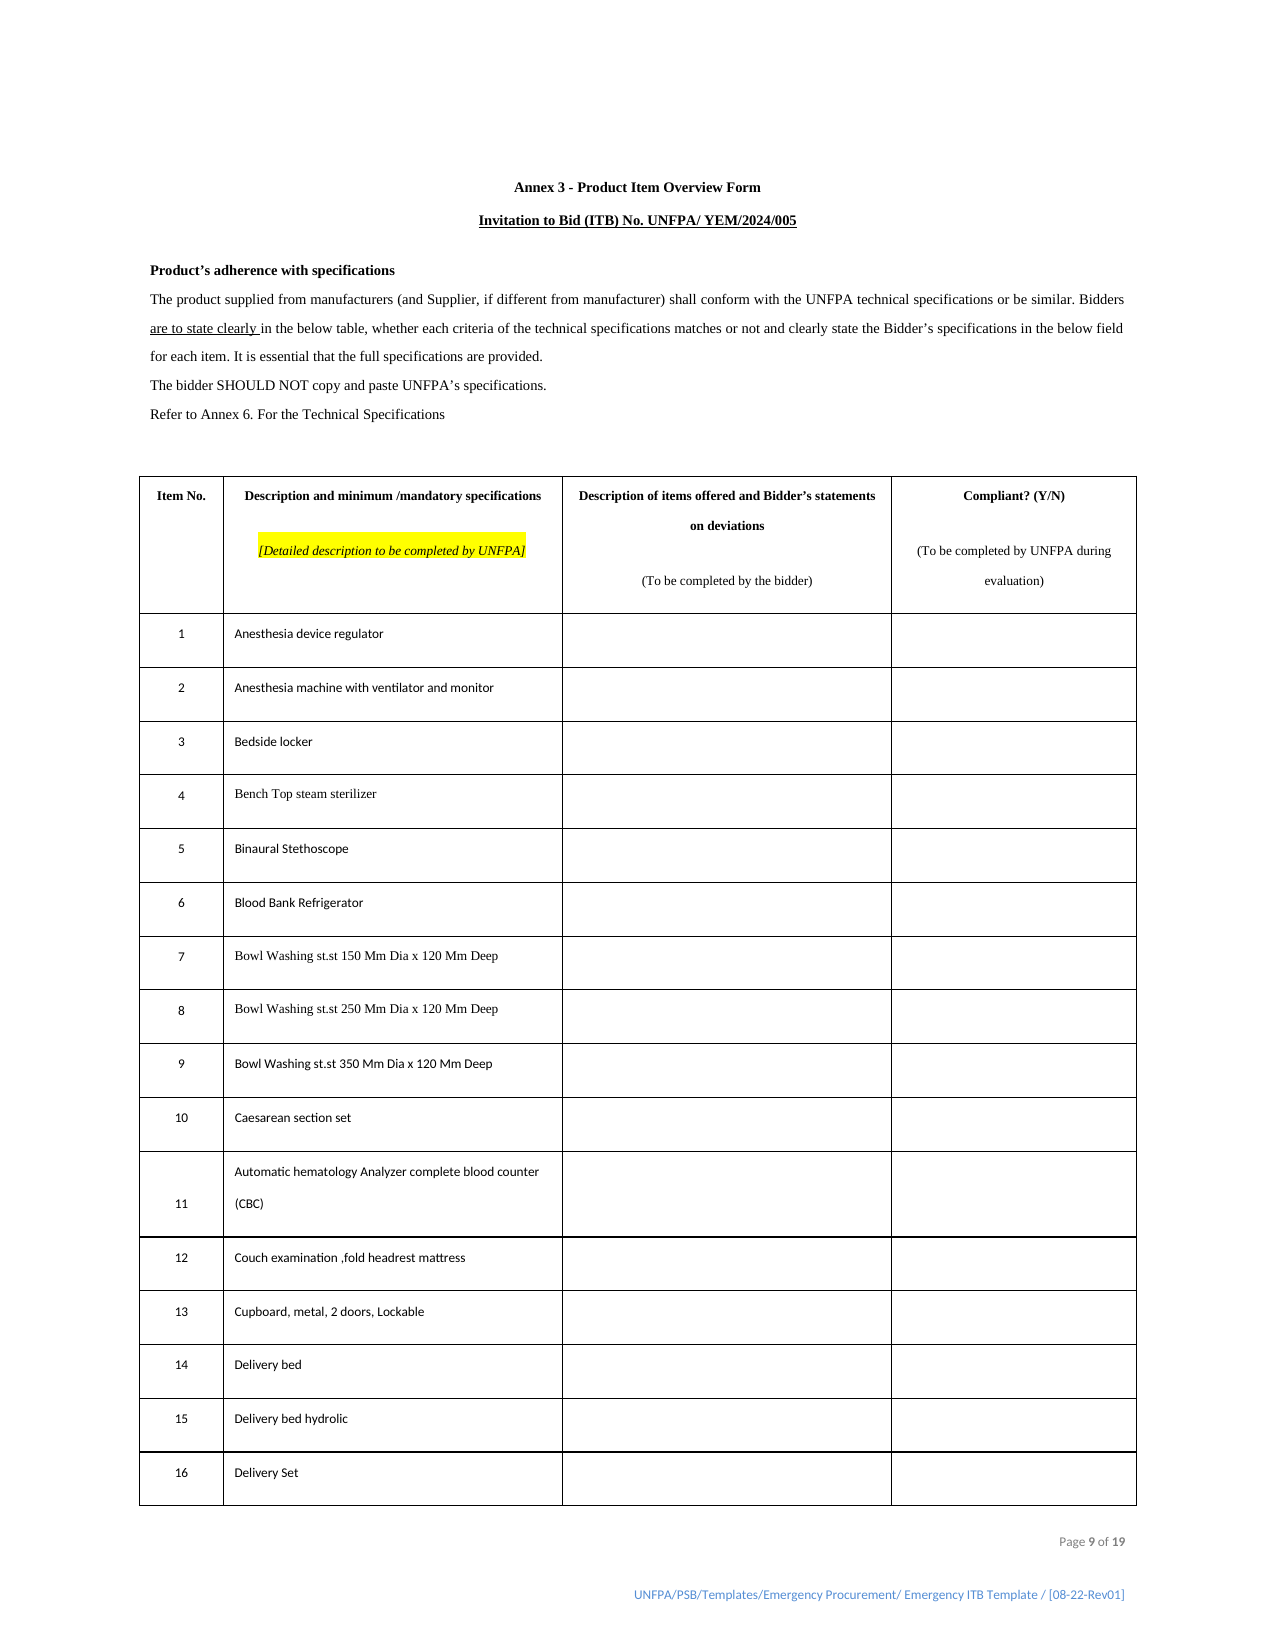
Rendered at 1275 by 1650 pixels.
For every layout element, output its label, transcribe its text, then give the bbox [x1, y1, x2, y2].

table_cell 10 [140, 1098, 223, 1151]
table_cell 16 [140, 1453, 223, 1505]
table_cell [892, 990, 1136, 1043]
table_cell [892, 937, 1136, 989]
table_cell 1 [140, 614, 223, 667]
table_cell [563, 1044, 891, 1097]
table_cell [563, 668, 891, 721]
table_cell 7 [140, 937, 223, 989]
table_cell [563, 1399, 891, 1451]
table_cell [563, 937, 891, 989]
table_cell [563, 775, 891, 828]
table_cell 8 [140, 990, 223, 1043]
table_cell [563, 990, 891, 1043]
table_cell [563, 1238, 891, 1290]
table_cell Blood Bank Refrigerator [224, 883, 562, 936]
table_cell [892, 829, 1136, 882]
table_cell 13 [140, 1291, 223, 1344]
table_cell 15 [140, 1399, 223, 1451]
text The product supplied from manufacturers (and Supplier, if different from manufacturer) shall conform with the UNFPA technical specifications or be similar. Bidders are to state clearly in the below table, whether each criteria of the technical specifications matches or not and clearly state the Bidder’s specifications in the below field for each item. It is essential that the full specifications are provided. [150, 279, 1125, 365]
text Refer to Annex 6. For the Technical Specifications [150, 394, 1125, 422]
table_cell [892, 775, 1136, 828]
text Product’s adherence with specifications [150, 250, 1125, 279]
table_cell [892, 1152, 1136, 1236]
table_cell [563, 1291, 891, 1344]
table_cell [563, 614, 891, 667]
table_cell [892, 1044, 1136, 1097]
table_cell Couch examination ,fold headrest mattress [224, 1238, 562, 1290]
table_cell Binaural Stethoscope [224, 829, 562, 882]
table_cell [563, 1453, 891, 1505]
table_cell 3 [140, 722, 223, 774]
table_cell Bench Top steam sterilizer [224, 775, 562, 828]
table_cell Caesarean section set [224, 1098, 562, 1151]
table_cell [563, 1345, 891, 1398]
table_header Item No. [140, 477, 223, 613]
table_cell Delivery bed [224, 1345, 562, 1398]
subtitle Annex 3 - Product Item Overview Form [150, 167, 1125, 196]
table_cell [892, 1399, 1136, 1451]
table_cell Bowl Washing st.st 150 Mm Dia x 120 Mm Deep [224, 937, 562, 989]
table_cell [892, 1098, 1136, 1151]
table_cell [563, 829, 891, 882]
table_cell [892, 722, 1136, 774]
table_cell Delivery bed hydrolic [224, 1399, 562, 1451]
table_cell [563, 1098, 891, 1151]
table_cell 4 [140, 775, 223, 828]
table_cell [892, 614, 1136, 667]
table_cell 11 [140, 1152, 223, 1236]
table_header Description of items offered and Bidder’s statements on deviations (To be completed by the bidder) [563, 477, 891, 613]
table_cell 5 [140, 829, 223, 882]
table_cell Bedside locker [224, 722, 562, 774]
table_cell [892, 1291, 1136, 1344]
table_cell [892, 883, 1136, 936]
table_cell Anesthesia device regulator [224, 614, 562, 667]
table_cell 9 [140, 1044, 223, 1097]
table_cell [892, 668, 1136, 721]
table_cell Bowl Washing st.st 250 Mm Dia x 120 Mm Deep [224, 990, 562, 1043]
text The bidder SHOULD NOT copy and paste UNFPA’s specifications. [150, 365, 1125, 394]
table_cell [563, 883, 891, 936]
table_cell [892, 1453, 1136, 1505]
table_cell Automatic hematology Analyzer complete blood counter (CBC) [224, 1152, 562, 1236]
table_cell 6 [140, 883, 223, 936]
table_cell Anesthesia machine with ventilator and monitor [224, 668, 562, 721]
table_cell Bowl Washing st.st 350 Mm Dia x 120 Mm Deep [224, 1044, 562, 1097]
table_header Compliant? (Y/N) (To be completed by UNFPA during evaluation) [892, 477, 1136, 613]
table_cell [892, 1345, 1136, 1398]
table_cell Cupboard, metal, 2 doors, Lockable [224, 1291, 562, 1344]
table_cell Delivery Set [224, 1453, 562, 1505]
table_cell 12 [140, 1238, 223, 1290]
text Invitation to Bid (ITB) No. UNFPA/ YEM/2024/005 [150, 200, 1125, 229]
table_header Description and minimum /mandatory specifications [Detailed description to be completed by UNFPA] [224, 477, 562, 613]
table_cell [563, 1152, 891, 1236]
table_cell [892, 1238, 1136, 1290]
table_cell 2 [140, 668, 223, 721]
table_cell 14 [140, 1345, 223, 1398]
table_cell [563, 722, 891, 774]
